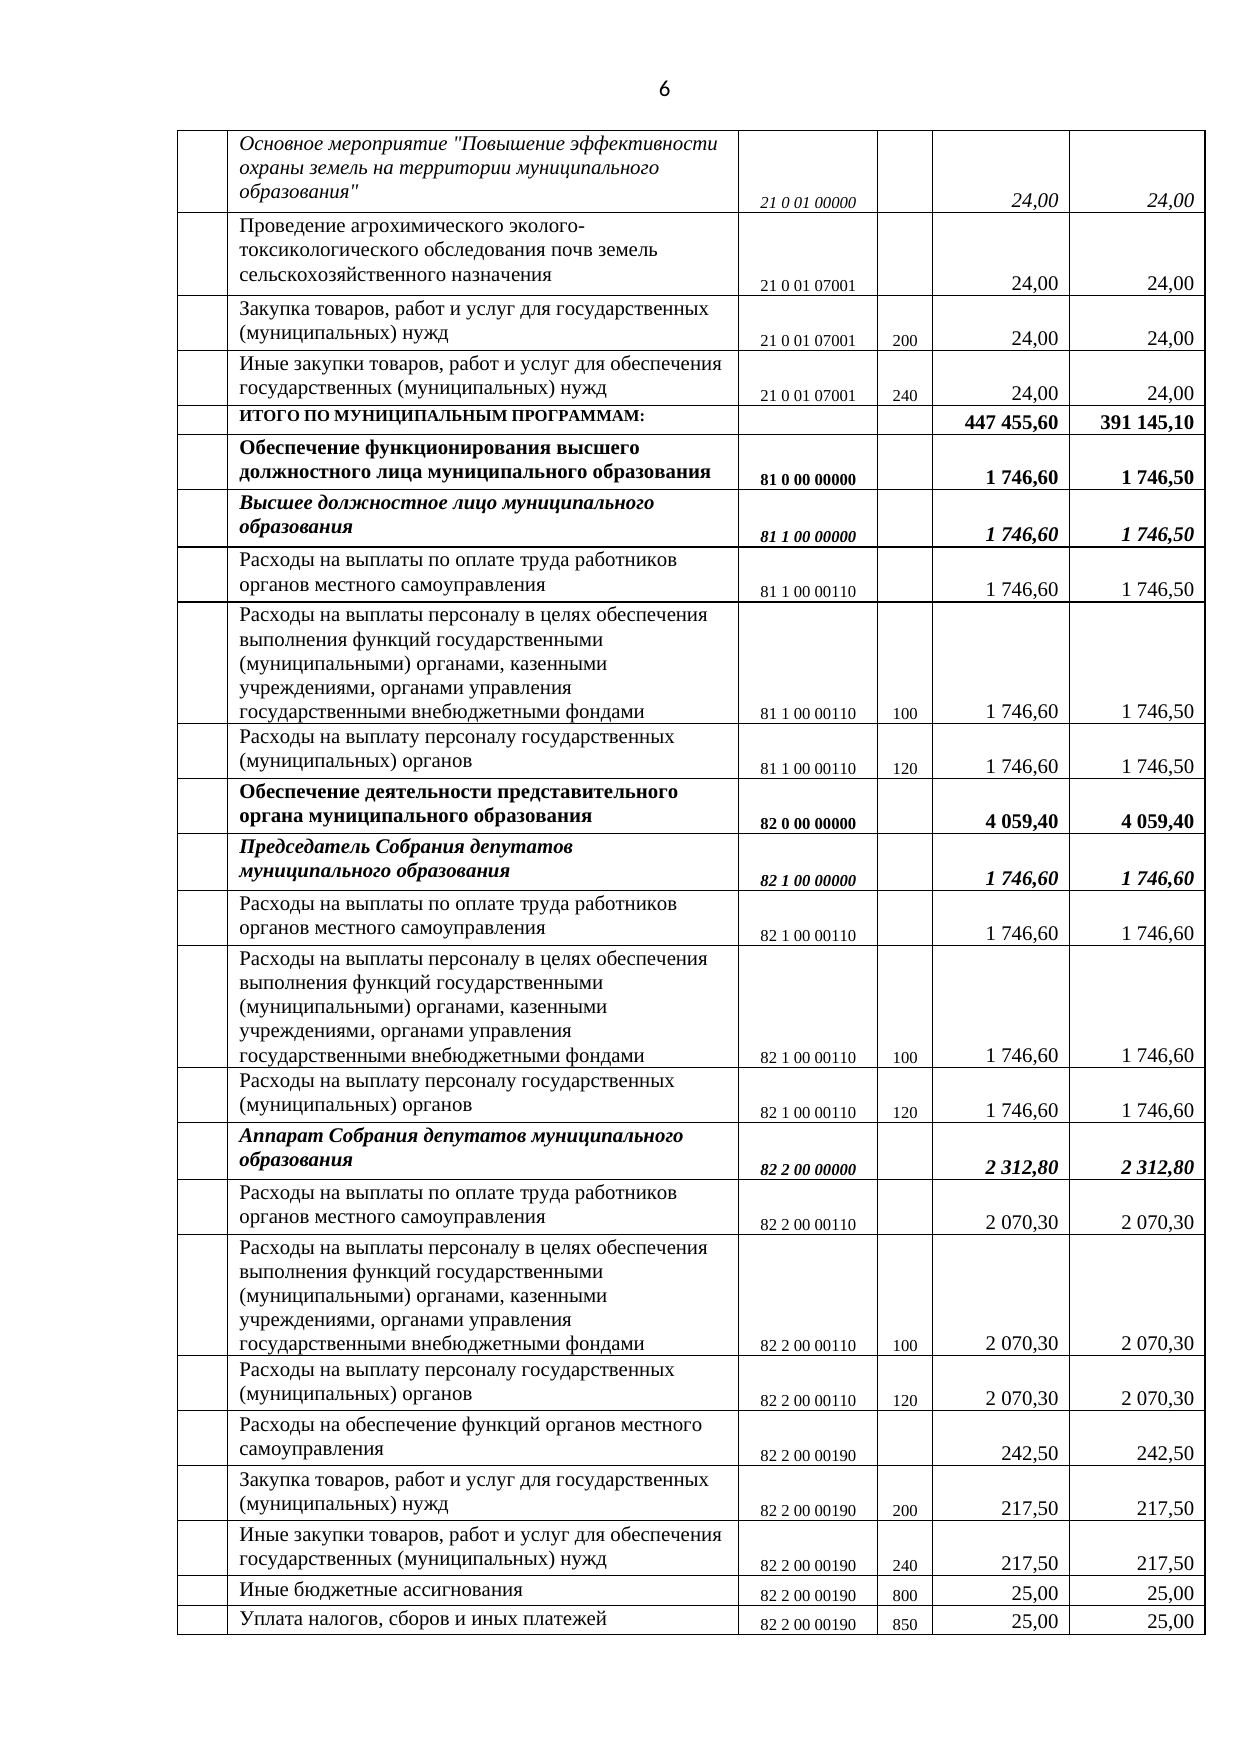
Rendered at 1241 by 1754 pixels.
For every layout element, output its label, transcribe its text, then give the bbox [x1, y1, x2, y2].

table_cell 1 746,50 [1070, 724, 1204, 778]
table_cell [178, 1123, 227, 1179]
table_cell Аппарат Собрания депутатов муниципального образования [228, 1123, 738, 1179]
table_cell 82 1 00 00110 [739, 946, 877, 1067]
table_cell 100 [878, 946, 932, 1067]
table_cell 24,00 [933, 351, 1069, 405]
table_cell 1 746,60 [933, 1068, 1069, 1122]
table_cell [178, 946, 227, 1067]
table_cell 1 746,50 [1070, 548, 1204, 601]
table_cell [739, 406, 877, 434]
table_cell [178, 406, 227, 434]
table_cell 82 1 00 00110 [739, 1068, 877, 1122]
table_cell 25,00 [933, 1606, 1069, 1633]
table_cell 4 059,40 [933, 779, 1069, 833]
table_cell 21 0 01 07001 [739, 351, 877, 405]
table_cell 1 746,50 [1070, 603, 1204, 723]
table_cell [178, 435, 227, 489]
table_cell 24,00 [1070, 351, 1204, 405]
table_cell 120 [878, 724, 932, 778]
table_cell [178, 891, 227, 945]
table_cell 242,50 [1070, 1411, 1204, 1465]
table_cell 21 0 01 07001 [739, 213, 877, 295]
table_cell Расходы на выплаты по оплате труда работников органов местного самоуправления [228, 891, 738, 945]
table_cell 81 1 00 00110 [739, 603, 877, 723]
table_cell Расходы на обеспечение функций органов местного самоуправления [228, 1411, 738, 1465]
table_cell 24,00 [1070, 296, 1204, 350]
table_cell 82 1 00 00000 [739, 834, 877, 890]
table_cell 81 1 00 00000 [739, 490, 877, 546]
table_cell 217,50 [1070, 1466, 1204, 1520]
table_cell 82 2 00 00190 [739, 1521, 877, 1575]
table_cell Уплата налогов, сборов и иных платежей [228, 1606, 738, 1633]
table_cell 1 746,60 [933, 490, 1069, 546]
table_cell 200 [878, 1466, 932, 1520]
table_cell 1 746,60 [933, 724, 1069, 778]
table_cell [178, 296, 227, 350]
table_cell 1 746,60 [933, 946, 1069, 1067]
table_cell [178, 603, 227, 723]
table_cell 81 0 00 00000 [739, 435, 877, 489]
table_cell [878, 779, 932, 833]
table_cell 1 746,60 [1070, 834, 1204, 890]
table_cell [178, 1521, 227, 1575]
table_cell 82 2 00 00110 [739, 1180, 877, 1234]
table_cell 24,00 [1070, 131, 1204, 212]
table_cell [178, 1411, 227, 1465]
table_cell 25,00 [933, 1576, 1069, 1604]
table_cell [178, 1235, 227, 1355]
table_cell 2 070,30 [933, 1356, 1069, 1410]
table_cell 100 [878, 603, 932, 723]
table_cell 1 746,60 [1070, 1068, 1204, 1122]
table_cell 24,00 [933, 131, 1069, 212]
table_cell 1 746,60 [933, 603, 1069, 723]
table_cell 2 070,30 [1070, 1356, 1204, 1410]
table_cell 120 [878, 1356, 932, 1410]
table_cell 82 0 00 00000 [739, 779, 877, 833]
table_cell Иные закупки товаров, работ и услуг для обеспечения государственных (муниципальных) нужд [228, 351, 738, 405]
table_cell Расходы на выплаты по оплате труда работников органов местного самоуправления [228, 548, 738, 601]
table_cell 100 [878, 1235, 932, 1355]
table_cell 1 746,60 [933, 891, 1069, 945]
table_cell Иные закупки товаров, работ и услуг для обеспечения государственных (муниципальных) нужд [228, 1521, 738, 1575]
table_cell 240 [878, 351, 932, 405]
table_cell 447 455,60 [933, 406, 1069, 434]
table_cell [178, 131, 227, 212]
table_cell [178, 490, 227, 546]
table_cell [878, 1123, 932, 1179]
table_cell 391 145,10 [1070, 406, 1204, 434]
table_cell 200 [878, 296, 932, 350]
table_cell 2 312,80 [933, 1123, 1069, 1179]
table_cell 2 070,30 [1070, 1180, 1204, 1234]
table_cell 1 746,60 [933, 834, 1069, 890]
table_cell Расходы на выплаты по оплате труда работников органов местного самоуправления [228, 1180, 738, 1234]
table_cell 2 312,80 [1070, 1123, 1204, 1179]
table_cell Председатель Собрания депутатов муниципального образования [228, 834, 738, 890]
table_cell [878, 891, 932, 945]
table_cell 82 2 00 00000 [739, 1123, 877, 1179]
table_cell 24,00 [933, 296, 1069, 350]
table_cell 25,00 [1070, 1606, 1204, 1633]
table_cell [178, 1180, 227, 1234]
table_cell [878, 213, 932, 295]
table_cell 25,00 [1070, 1576, 1204, 1604]
table_cell 120 [878, 1068, 932, 1122]
table_cell Основное мероприятие "Повышение эффективности охраны земель на территории муниципального образования" [228, 131, 738, 212]
table_cell [878, 1411, 932, 1465]
table_cell [878, 1180, 932, 1234]
table_cell ИТОГО ПО МУНИЦИПАЛЬНЫМ ПРОГРАММАМ: [228, 406, 738, 434]
table_cell Высшее должностное лицо муниципального образования [228, 490, 738, 546]
table_cell 82 2 00 00190 [739, 1606, 877, 1633]
table_cell [178, 724, 227, 778]
table_cell [178, 548, 227, 601]
table_cell 81 1 00 00110 [739, 548, 877, 601]
table_cell 82 2 00 00190 [739, 1576, 877, 1604]
table_cell Проведение агрохимического эколого-токсикологического обследования почв земель сельскохозяйственного назначения [228, 213, 738, 295]
table_cell 81 1 00 00110 [739, 724, 877, 778]
table_cell Закупка товаров, работ и услуг для государственных (муниципальных) нужд [228, 1466, 738, 1520]
table_cell [178, 1576, 227, 1604]
table_cell Расходы на выплату персоналу государственных (муниципальных) органов [228, 724, 738, 778]
table_cell 1 746,60 [1070, 891, 1204, 945]
table_cell 2 070,30 [933, 1180, 1069, 1234]
table_cell 82 2 00 00110 [739, 1235, 877, 1355]
table_cell Обеспечение деятельности представительного органа муниципального образования [228, 779, 738, 833]
table_cell 2 070,30 [1070, 1235, 1204, 1355]
table_cell Иные бюджетные ассигнования [228, 1576, 738, 1604]
table_cell 1 746,50 [1070, 435, 1204, 489]
table_cell 217,50 [1070, 1521, 1204, 1575]
table_cell 217,50 [933, 1466, 1069, 1520]
table_cell 2 070,30 [933, 1235, 1069, 1355]
table_cell 21 0 01 00000 [739, 131, 877, 212]
table_cell 1 746,50 [1070, 490, 1204, 546]
table_cell [178, 1606, 227, 1633]
table_cell Расходы на выплату персоналу государственных (муниципальных) органов [228, 1356, 738, 1410]
table_cell 21 0 01 07001 [739, 296, 877, 350]
table_cell 4 059,40 [1070, 779, 1204, 833]
table_cell [878, 834, 932, 890]
table_cell 242,50 [933, 1411, 1069, 1465]
table_cell [178, 1466, 227, 1520]
table_cell [178, 351, 227, 405]
table_cell [878, 131, 932, 212]
table_cell Закупка товаров, работ и услуг для государственных (муниципальных) нужд [228, 296, 738, 350]
table_cell 82 1 00 00110 [739, 891, 877, 945]
table_cell 24,00 [933, 213, 1069, 295]
table_cell 82 2 00 00110 [739, 1356, 877, 1410]
table_cell 1 746,60 [933, 435, 1069, 489]
table_cell [878, 490, 932, 546]
table_cell [878, 548, 932, 601]
table_cell [178, 1068, 227, 1122]
table_cell 1 746,60 [1070, 946, 1204, 1067]
table_cell 800 [878, 1576, 932, 1604]
table_cell 217,50 [933, 1521, 1069, 1575]
table_cell [178, 779, 227, 833]
table_cell Обеспечение функционирования высшего должностного лица муниципального образования [228, 435, 738, 489]
table_cell 82 2 00 00190 [739, 1466, 877, 1520]
table_cell 240 [878, 1521, 932, 1575]
table_cell 24,00 [1070, 213, 1204, 295]
table_cell Расходы на выплату персоналу государственных (муниципальных) органов [228, 1068, 738, 1122]
table_cell [178, 213, 227, 295]
table_cell [878, 406, 932, 434]
table_cell 850 [878, 1606, 932, 1633]
table_cell 82 2 00 00190 [739, 1411, 877, 1465]
table_cell [178, 1356, 227, 1410]
table_cell [178, 834, 227, 890]
table_cell [878, 435, 932, 489]
table_cell 1 746,60 [933, 548, 1069, 601]
